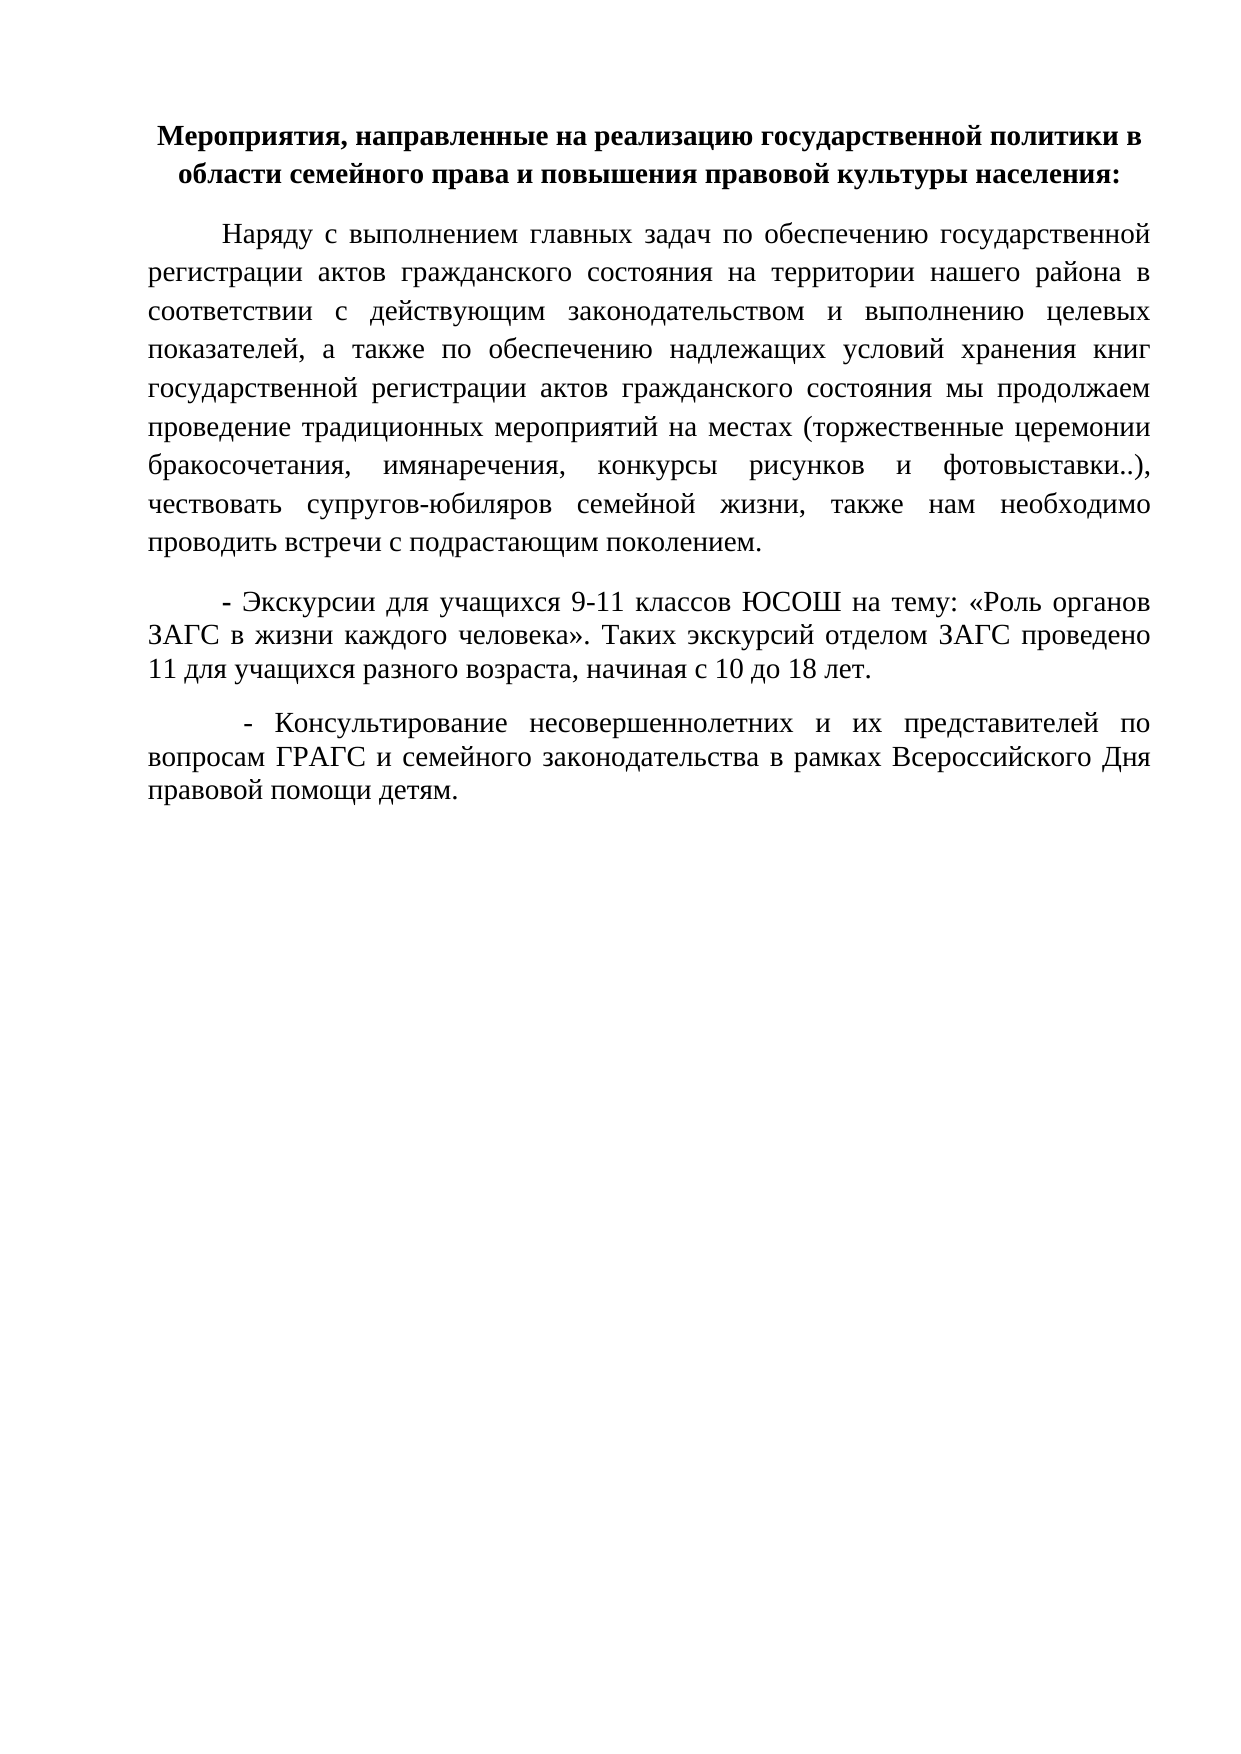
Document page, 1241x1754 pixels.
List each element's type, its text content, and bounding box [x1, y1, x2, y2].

text - Консультирование несовершеннолетних и их представителей по вопросам ГРАГС и семейного законодательства в рамках Всероссийского Дня правовой помощи детям. [148, 705, 1152, 806]
text Мероприятия, направленные на реализацию государственной политики в области семейного права и повышения правовой культуры населения: [148, 118, 1152, 190]
text - Экскурсии для учащихся 9-11 классов ЮСОШ на тему: «Роль органов ЗАГС в жизни каждого человека». Таких экскурсий отделом ЗАГС проведено 11 для учащихся разного возраста, начиная с 10 до 18 лет. [148, 584, 1152, 684]
text Наряду с выполнением главных задач по обеспечению государственной регистрации актов гражданского состояния на территории нашего района в соответствии с действующим законодательством и выполнению целевых показателей, а также по обеспечению надлежащих условий хранения книг государственной регистрации актов гражданского состояния мы продолжаем проведение традиционных мероприятий на местах (торжественные церемонии бракосочетания, имянаречения, конкурсы рисунков и фотовыставки..), чествовать супругов-юбиляров семейной жизни, также нам необходимо проводить встречи с подрастающим поколением. [148, 216, 1152, 558]
